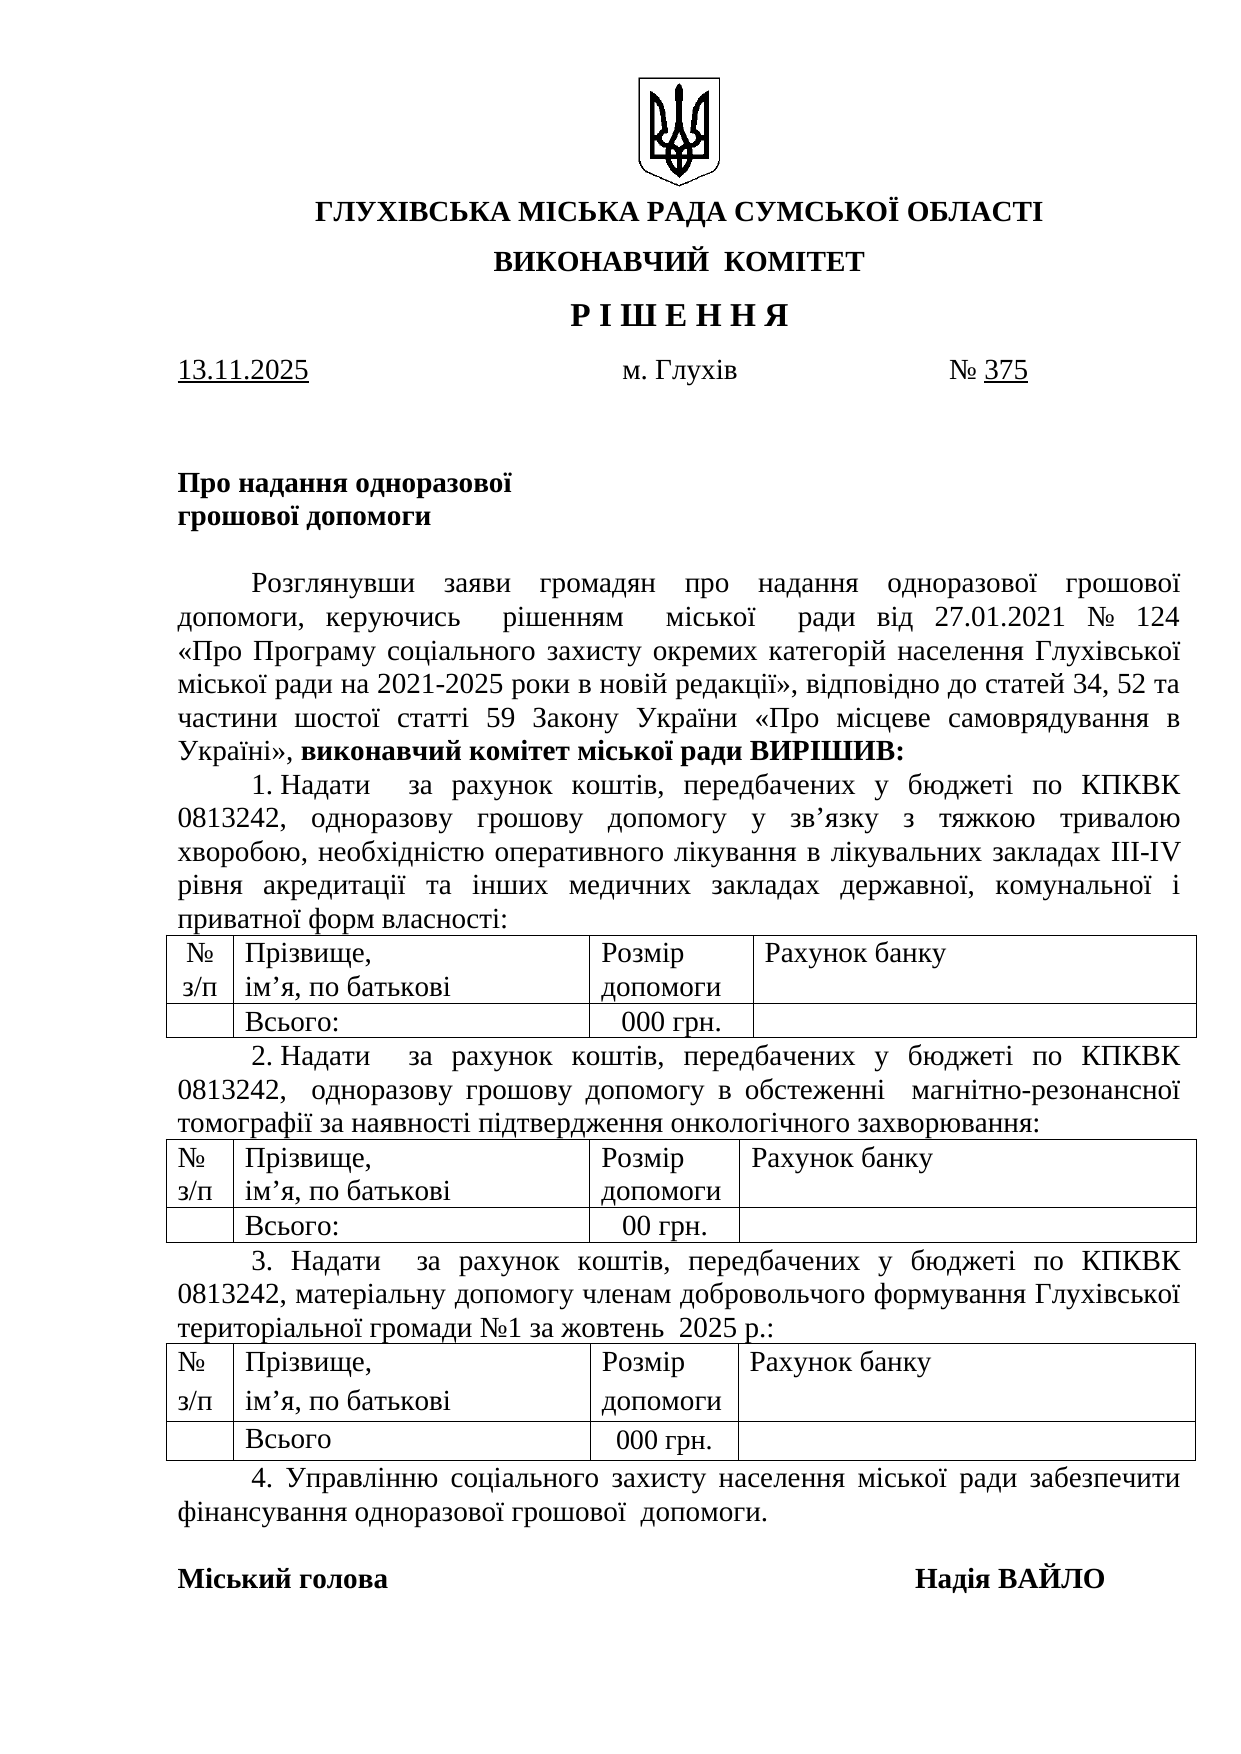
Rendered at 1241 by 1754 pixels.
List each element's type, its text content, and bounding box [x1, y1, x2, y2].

table_header Розмір допомоги [591, 1344, 738, 1421]
table_header Рахунок банку [754, 936, 1196, 1003]
text 2. Надати за рахунок коштів, передбачених у бюджеті по КПКВК 0813242, одноразову грошову допомогу в обстеженні магнітно-резонансної томографії за наявності підтвердження онкологічного захворювання: [177, 1038, 1181, 1139]
table_cell Всього [234, 1422, 590, 1459]
table_header Розмір допомоги [590, 1140, 739, 1207]
table_header Прізвище, ім’я, по батькові [234, 936, 589, 1003]
table_header Рахунок банку [739, 1344, 1195, 1421]
table_header Розмір допомоги [590, 936, 753, 1003]
table_cell [167, 1004, 233, 1037]
subtitle ВИКОНАВЧИЙ КОМІТЕТ [177, 244, 1181, 278]
table_cell [167, 1422, 233, 1459]
text грошової допомоги [177, 498, 1181, 532]
table_cell 000 грн. [590, 1004, 753, 1037]
text 1. Надати за рахунок коштів, передбачених у бюджеті по КПКВК 0813242, одноразову грошову допомогу у зв’язку з тяжкою тривалою хворобою, необхідністю оперативного лікування в лікувальних закладах ІІІ-ІV рівня акредитації та інших медичних закладах державної, комунальної і приватної форм власності: [177, 767, 1181, 934]
text 3. Надати за рахунок коштів, передбачених у бюджеті по КПКВК 0813242, матеріальну допомогу членам добровольчого формування Глухівської територіальної громади №1 за жовтень 2025 р.: [177, 1243, 1181, 1343]
table_cell 000 грн. [591, 1422, 738, 1459]
table_header Прізвище, ім’я, по батькові [234, 1140, 589, 1207]
table_cell [167, 1208, 233, 1242]
table_cell [739, 1422, 1195, 1459]
text Про надання одноразової [177, 465, 1181, 498]
picture [630, 73, 728, 195]
table_header Прізвище, ім’я, по батькові [234, 1344, 590, 1421]
text Міський голова Надія ВАЙЛО [177, 1561, 1181, 1595]
table_header № з/п [167, 936, 233, 1003]
subtitle 13.11.2025 м. Глухів № 375 [177, 352, 1181, 386]
table_header № з/п [167, 1140, 233, 1207]
text 4. Управлінню соціального захисту населення міської ради забезпечити фінансування одноразової грошової допомоги. [177, 1461, 1181, 1528]
table_cell [754, 1004, 1196, 1037]
table_cell Всього: [234, 1004, 589, 1037]
table_cell [740, 1208, 1196, 1242]
table_header Рахунок банку [740, 1140, 1196, 1207]
subtitle Р І Ш Е Н Н Я [177, 295, 1181, 333]
text Розглянувши заяви громадян про надання одноразової грошової допомоги, керуючись рішенням міської ради від 27.01.2021 № 124 «Про Програму соціального захисту окремих категорій населення Глухівської міської ради на 2021-2025 роки в новій редакції», відповідно до статей 34, 52 та частини шостої статті 59 Закону України «Про місцеве самоврядування в Україні», виконавчий комітет міської ради ВИРІШИВ: [177, 566, 1181, 767]
table_header № з/п [167, 1344, 233, 1421]
table_cell 00 грн. [590, 1208, 739, 1242]
table_cell Всього: [234, 1208, 589, 1242]
subtitle ГЛУХІВСЬКА МІСЬКА РАДА СУМСЬКОЇ ОБЛАСТІ [177, 194, 1181, 228]
